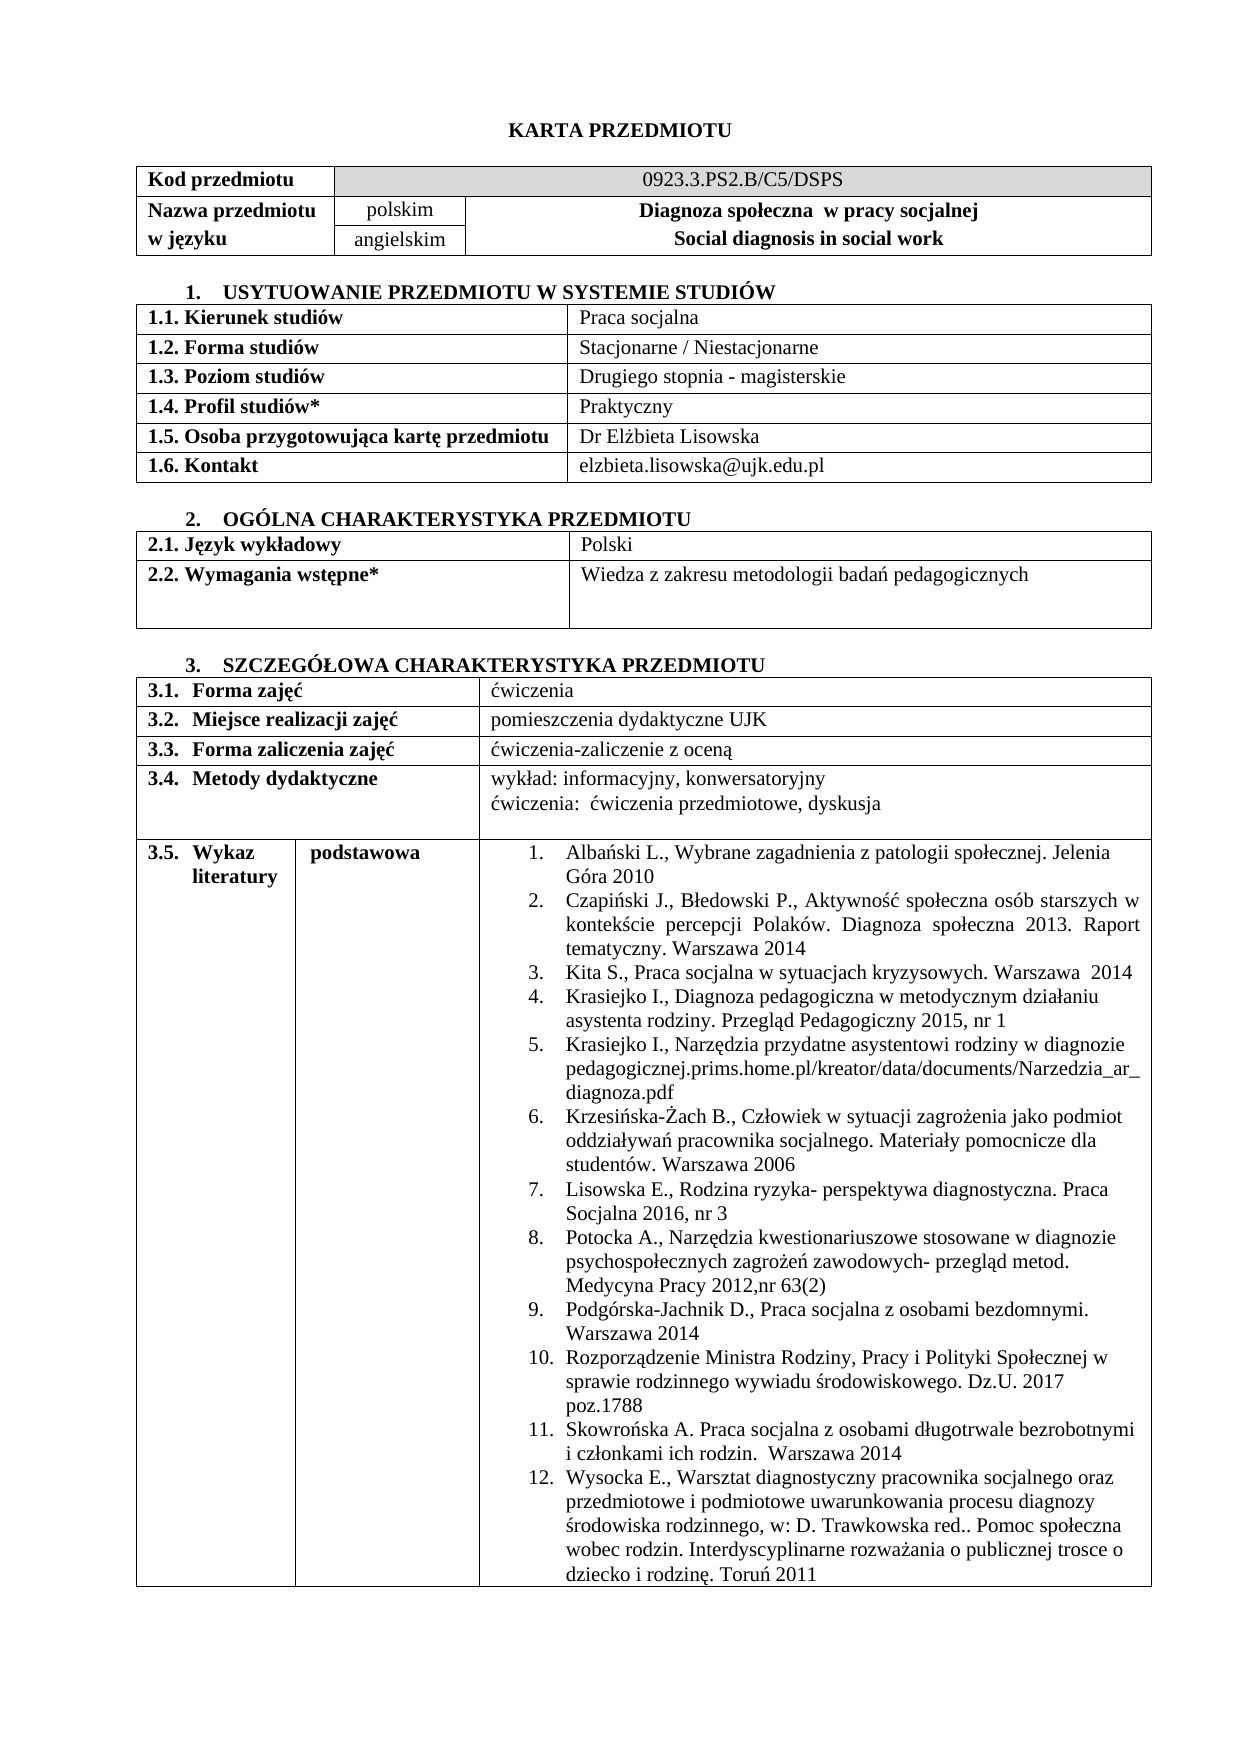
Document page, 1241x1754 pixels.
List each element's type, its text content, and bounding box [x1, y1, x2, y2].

table_header 1.1. Kierunek studiów [137, 305, 567, 334]
table_cell pomieszczenia dydaktyczne UJK [480, 707, 1151, 736]
table_cell Wykaz literatury [137, 840, 295, 1586]
table_cell 2.2. Wymagania wstępne* [137, 561, 569, 627]
table_cell 1.5. Osoba przygotowująca kartę przedmiotu [137, 424, 567, 452]
table_header 0923.3.PS2.B/C5/DSPS [335, 167, 1151, 196]
list SZCZEGÓŁOWA CHARAKTERYSTYKA PRZEDMIOTU [185, 652, 1092, 677]
table_cell Dr Elżbieta Lisowska [568, 424, 1151, 452]
table_cell Stacjonarne / Niestacjonarne [568, 335, 1151, 363]
table_cell wykład: informacyjny, konwersatoryjny ćwiczenia: ćwiczenia przedmiotowe, dyskusja [480, 766, 1151, 838]
table_header Polski [570, 532, 1151, 560]
table_header ćwiczenia [480, 678, 1151, 706]
table_header Praca socjalna [568, 305, 1151, 334]
table_cell Drugiego stopnia - magisterskie [568, 364, 1151, 393]
table_cell podstawowa [296, 840, 479, 1586]
table_cell Metody dydaktyczne [137, 766, 479, 838]
table_header 2.1. Język wykładowy [137, 532, 569, 560]
table_cell 1.2. Forma studiów [137, 335, 567, 363]
table_cell Diagnoza społeczna w pracy socjalnej Social diagnosis in social work [466, 197, 1151, 255]
table_cell Nazwa przedmiotu w języku [137, 197, 334, 255]
table_cell ćwiczenia-zaliczenie z oceną [480, 737, 1151, 765]
table_cell 1.4. Profil studiów* [137, 394, 567, 422]
table_cell Wiedza z zakresu metodologii badań pedagogicznych [570, 561, 1151, 627]
text KARTA PRZEDMIOTU [148, 118, 1092, 142]
table_cell 1.3. Poziom studiów [137, 364, 567, 393]
table_cell elzbieta.lisowska@ujk.edu.pl [568, 453, 1151, 482]
table_cell Forma zaliczenia zajęć [137, 737, 479, 765]
list USYTUOWANIE PRZEDMIOTU W SYSTEMIE STUDIÓW [185, 280, 1092, 304]
table_cell 1.6. Kontakt [137, 453, 567, 482]
table_cell angielskim [335, 226, 465, 255]
list OGÓLNA CHARAKTERYSTYKA PRZEDMIOTU [185, 507, 1092, 531]
table_cell Miejsce realizacji zajęć [137, 707, 479, 736]
table_header Forma zajęć [137, 678, 479, 706]
table_cell Praktyczny [568, 394, 1151, 422]
table_header Kod przedmiotu [137, 167, 334, 196]
table_cell polskim [335, 197, 465, 225]
